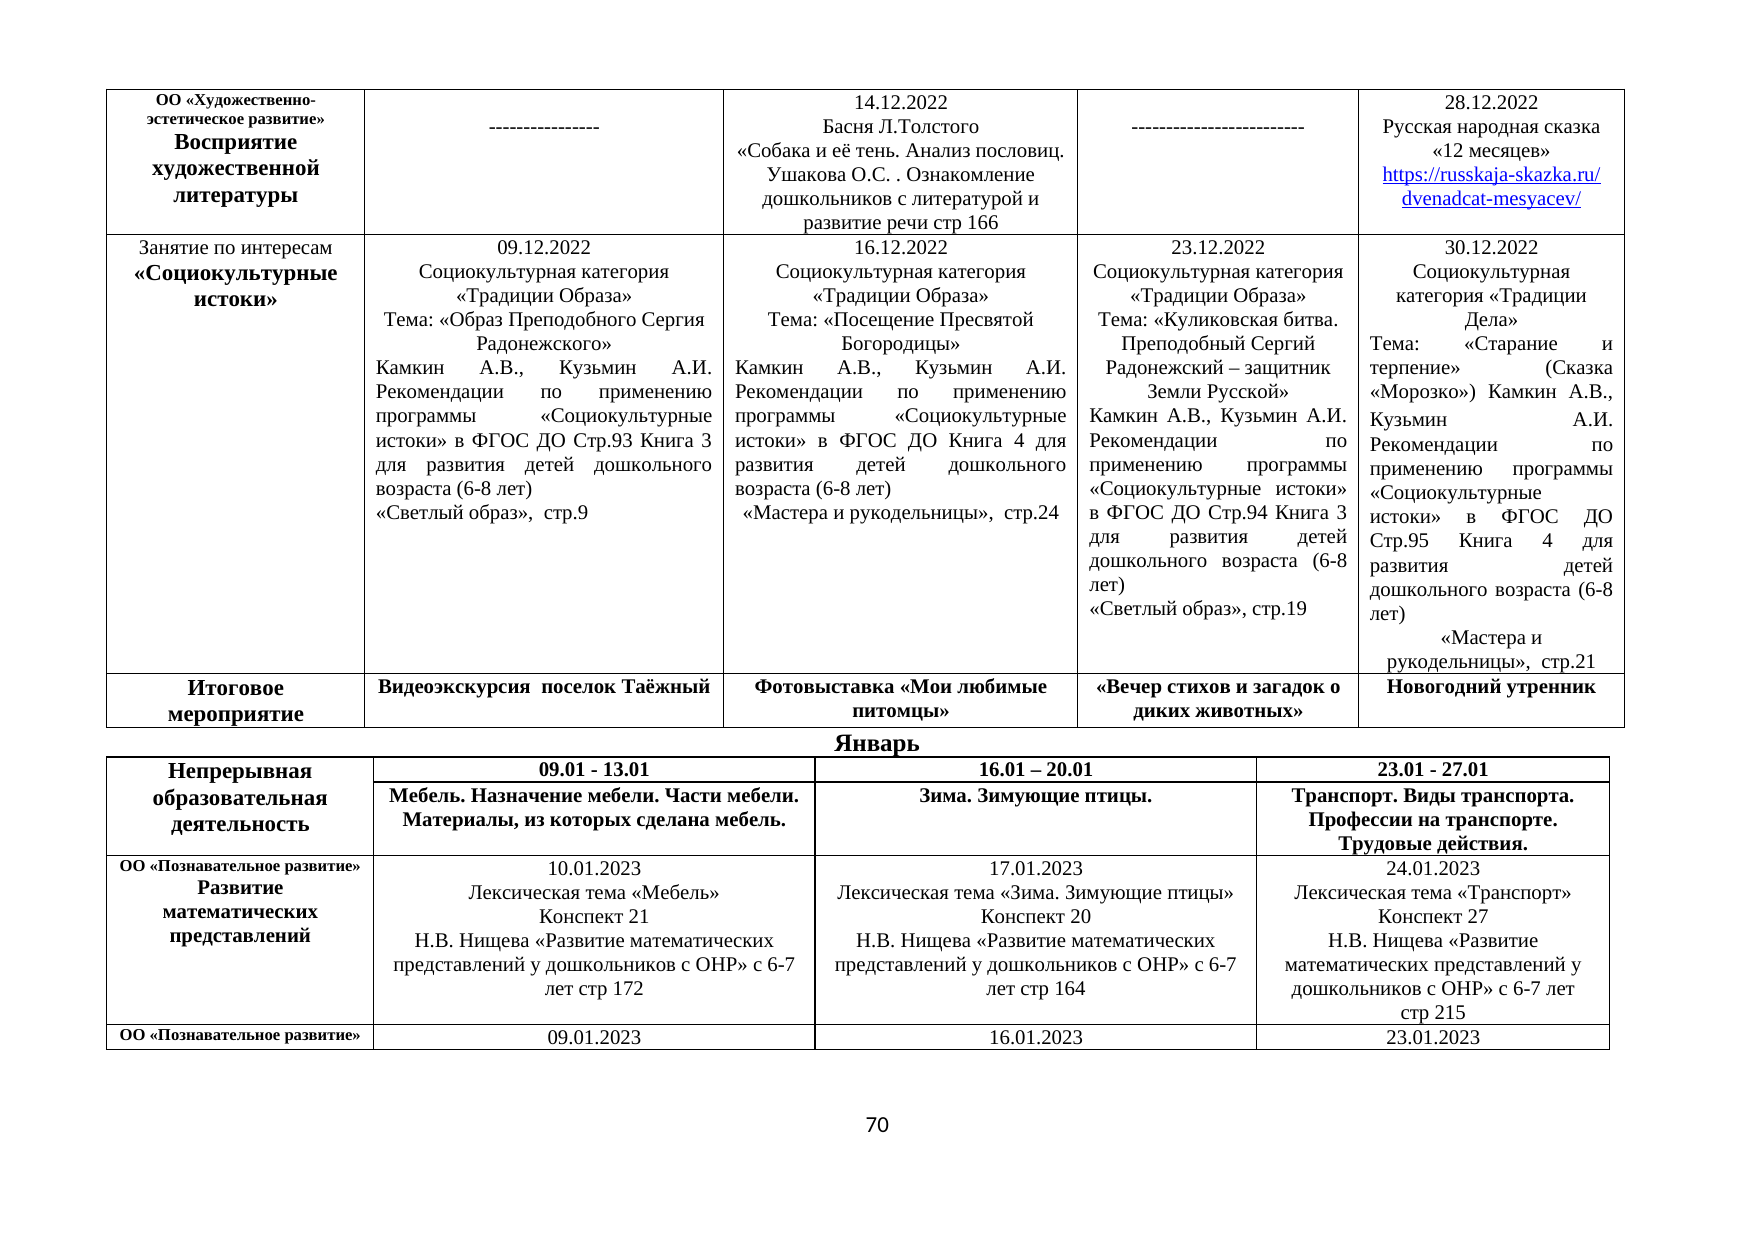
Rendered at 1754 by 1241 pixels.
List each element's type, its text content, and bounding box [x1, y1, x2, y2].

table_cell Транспорт. Виды транспорта. Профессии на транспорте. Трудовые действия. [1257, 783, 1609, 855]
table_header 09.01 - 13.01 [374, 758, 814, 781]
table_cell «Вечер стихов и загадок о диких животных» [1078, 674, 1358, 727]
table_cell 16.12.2022 Социокультурная категория «Традиции Образа» Тема: «Посещение Пресвятой Богородицы» Камкин А.В., Кузьмин А.И. Рекомендации по применению программы «Социокультурные истоки» в ФГОС ДО Книга 4 для развития детей дошкольного возраста (6-8 лет) «Мастера и рукодельницы», стр.24 [724, 235, 1077, 673]
table_cell Видеоэкскурсия поселок Таёжный [365, 674, 723, 727]
table_cell 09.12.2022 Социокультурная категория «Традиции Образа» Тема: «Образ Преподобного Сергия Радонежского» Камкин А.В., Кузьмин А.И. Рекомендации по применению программы «Социокультурные истоки» в ФГОС ДО Стр.93 Книга 3 для развития детей дошкольного возраста (6-8 лет) «Светлый образ», стр.9 [365, 235, 723, 673]
table_header 16.01 – 20.01 [816, 758, 1256, 781]
table_cell Фотовыставка «Мои любимые питомцы» [724, 674, 1077, 727]
table_cell ------------------------- [1078, 90, 1358, 234]
table_cell 28.12.2022 Русская народная сказка «12 месяцев» https://russkaja-skazka.ru/dvenadcat-mesyacev/ [1359, 90, 1624, 234]
table_cell 10.01.2023 Лексическая тема «Мебель» Конспект 21 Н.В. Нищева «Развитие математических представлений у дошкольников с ОНР» с 6-7 лет стр 172 [374, 856, 814, 1024]
table_cell ОО «Познавательное развитие» Развитие математических представлений [107, 856, 373, 1024]
table_cell 14.12.2022 Басня Л.Толстого «Собака и её тень. Анализ пословиц. Ушакова О.С. . Ознакомление дошкольников с литературой и развитие речи стр 166 [724, 90, 1077, 234]
table_cell ---------------- [365, 90, 723, 234]
table_cell Занятие по интересам «Социокультурные истоки» [107, 235, 364, 673]
table_cell Зима. Зимующие птицы. [816, 783, 1256, 855]
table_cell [107, 1025, 373, 1049]
table_cell ОО «Художественно-эстетическое развитие» Восприятие художественной литературы [107, 90, 364, 234]
table_cell 17.01.2023 Лексическая тема «Зима. Зимующие птицы» Конспект 20 Н.В. Нищева «Развитие математических представлений у дошкольников с ОНР» с 6-7 лет стр 164 [816, 856, 1256, 1024]
table_cell Новогодний утренник [1359, 674, 1624, 727]
table_header 23.01 - 27.01 [1257, 758, 1609, 781]
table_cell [1257, 1025, 1609, 1049]
table_cell 30.12.2022 Социокультурная категория «Традиции Дела» Тема: «Старание и терпение» (Сказка «Морозко») Камкин А.В., Кузьмин А.И. Рекомендации по применению программы «Социокультурные истоки» в ФГОС ДО Стр.95 Книга 4 для развития детей дошкольного возраста (6-8 лет) «Мастера и рукодельницы», стр.21 [1359, 235, 1624, 673]
text Январь [118, 728, 1636, 756]
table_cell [374, 1025, 814, 1049]
table_cell Мебель. Назначение мебели. Части мебели. Материалы, из которых сделана мебель. [374, 783, 814, 855]
table_header Непрерывная образовательная деятельность [107, 758, 373, 855]
table_cell 24.01.2023 Лексическая тема «Транспорт» Конспект 27 Н.В. Нищева «Развитие математических представлений у дошкольников с ОНР» с 6-7 лет стр 215 [1257, 856, 1609, 1024]
table_cell 23.12.2022 Социокультурная категория «Традиции Образа» Тема: «Куликовская битва. Преподобный Сергий Радонежский – защитник Земли Русской» Камкин А.В., Кузьмин А.И. Рекомендации по применению программы «Социокультурные истоки» в ФГОС ДО Стр.94 Книга 3 для развития детей дошкольного возраста (6-8 лет) «Светлый образ», стр.19 [1078, 235, 1358, 673]
table_cell Итоговое мероприятие [107, 674, 364, 727]
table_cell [816, 1025, 1256, 1049]
